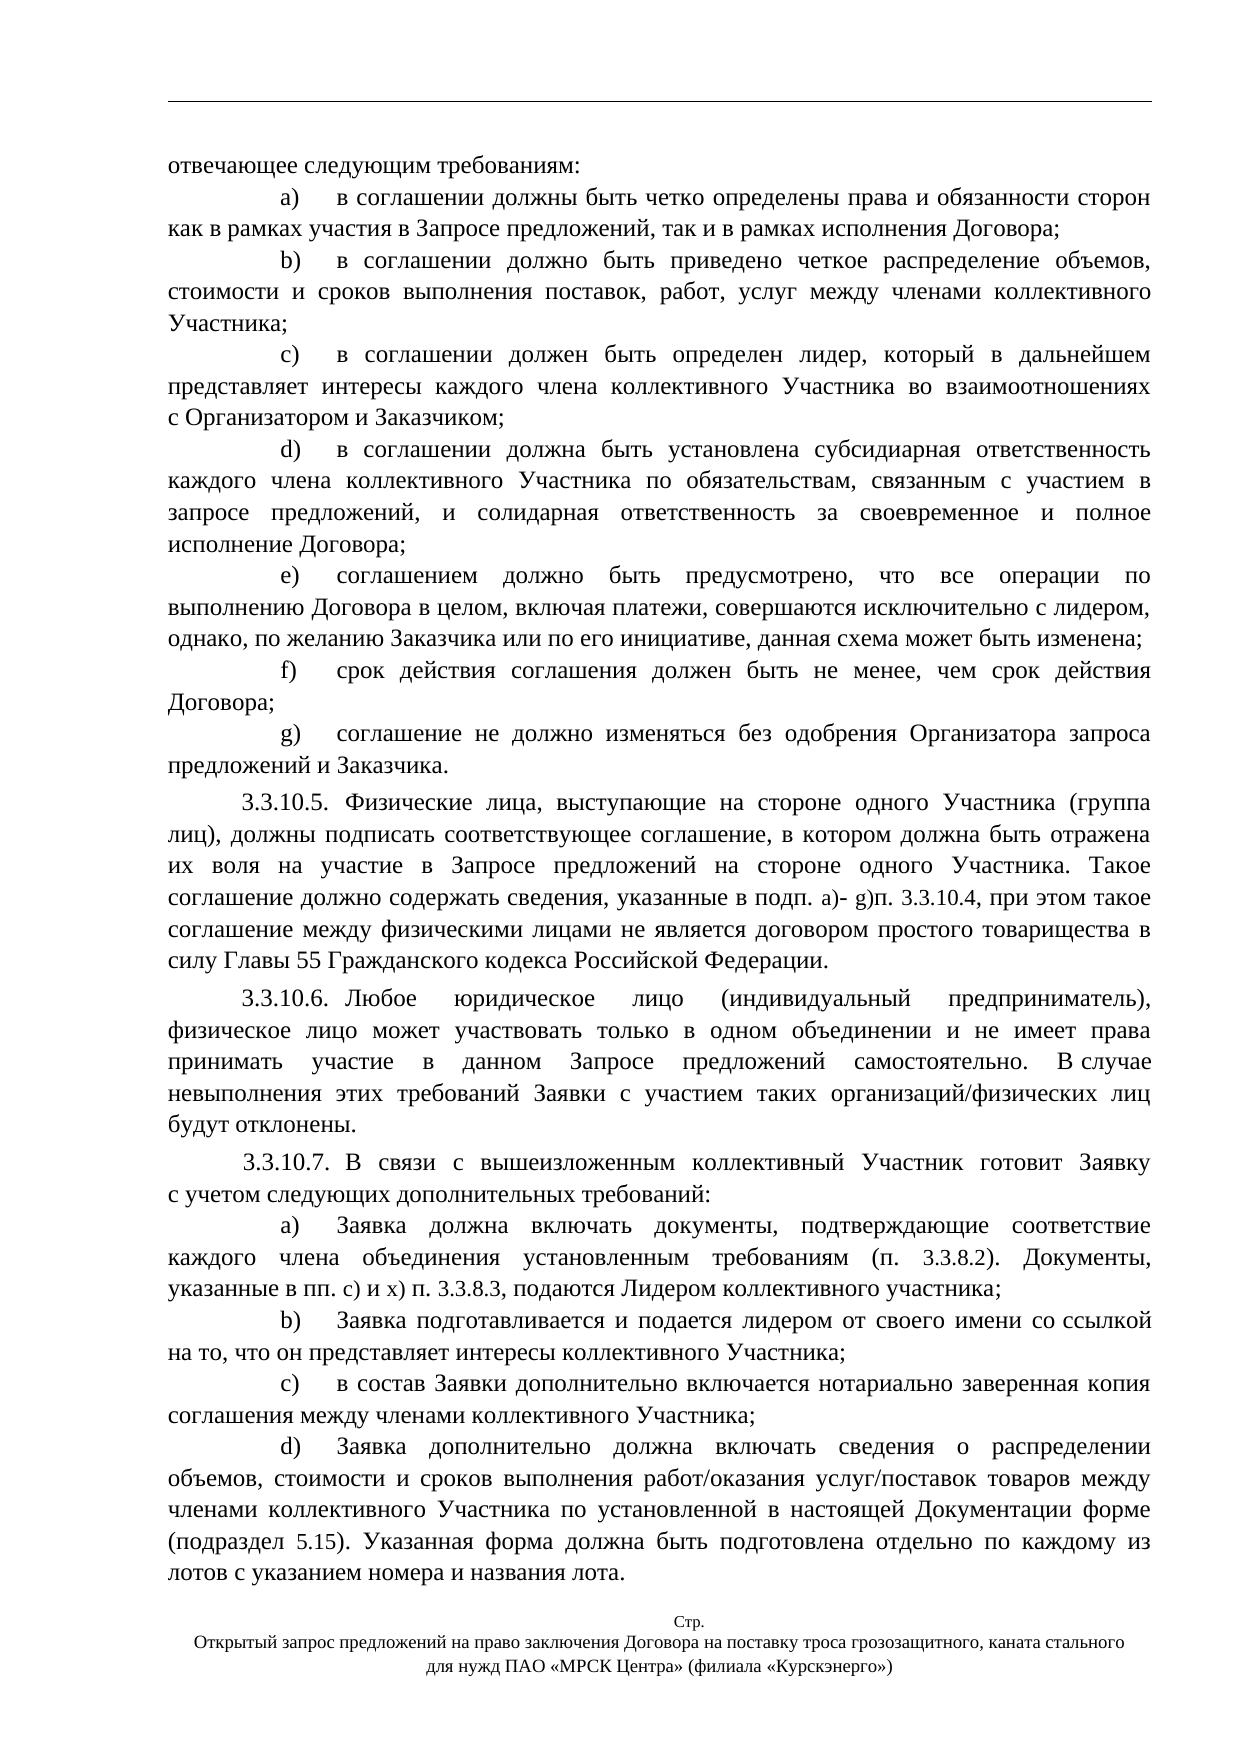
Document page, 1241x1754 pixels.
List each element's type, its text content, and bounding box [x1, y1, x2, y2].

list В связи с вышеизложенным коллективный Участник готовит Заявку с учетом следующих дополнительных требований: [168, 1147, 1152, 1207]
list Заявка подготавливается и подается лидером от своего имени со ссылкой на то, что он представляет интересы коллективного Участника; [168, 1305, 1152, 1365]
list в соглашении должна быть установлена субсидиарная ответственность каждого члена коллективного Участника по обязательствам, связанным с участием в запросе предложений, и солидарная ответственность за своевременное и полное исполнение Договора; [168, 434, 1152, 557]
list соглашение не должно изменяться без одобрения Организатора запроса предложений и Заказчика. [168, 718, 1152, 778]
list в соглашении должен быть определен лидер, который в дальнейшем представляет интересы каждого члена коллективного Участника во взаимоотношениях с Организатором и Заказчиком; [168, 339, 1152, 431]
list в соглашении должны быть четко определены права и обязанности сторон как в рамках участия в Запросе предложений, так и в рамках исполнения Договора; [168, 182, 1152, 242]
list в состав Заявки дополнительно включается нотариально заверенная копия соглашения между членами коллективного Участника; [168, 1368, 1152, 1428]
list Заявка дополнительно должна включать сведения о распределении объемов, стоимости и сроков выполнения работ/оказания услуг/поставок товаров между членами коллективного Участника по установленной в настоящей Документации форме (подраздел 5.15). Указанная форма должна быть подготовлена отдельно по каждому из лотов с указанием номера и названия лота. [168, 1431, 1152, 1586]
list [168, 150, 1152, 179]
list в соглашении должно быть приведено четкое распределение объемов, стоимости и сроков выполнения поставок, работ, услуг между членами коллективного Участника; [168, 245, 1152, 337]
list Физические лица, выступающие на стороне одного Участника (группа лиц), должны подписать соответствующее соглашение, в котором должна быть отражена их воля на участие в Запросе предложений на стороне одного Участника. Такое соглашение должно содержать сведения, указанные в подп. a)- g)п. 3.3.10.4, при этом такое соглашение между физическими лицами не является договором простого товарищества в силу Главы 55 Гражданского кодекса Российской Федерации. [168, 787, 1152, 974]
list срок действия соглашения должен быть не менее, чем срок действия Договора; [168, 655, 1152, 715]
list Любое юридическое лицо (индивидуальный предприниматель), физическое лицо может участвовать только в одном объединении и не имеет права принимать участие в данном Запросе предложений самостоятельно. В случае невыполнения этих требований Заявки с участием таких организаций/физических лиц будут отклонены. [168, 983, 1152, 1138]
list Заявка должна включать документы, подтверждающие соответствие каждого члена объединения установленным требованиям (п. 3.3.8.2). Документы, указанные в пп. с) и х) п. 3.3.8.3, подаются Лидером коллективного участника; [168, 1210, 1152, 1302]
list соглашением должно быть предусмотрено, что все операции по выполнению Договора в целом, включая платежи, совершаются исключительно с лидером, однако, по желанию Заказчика или по его инициативе, данная схема может быть изменена; [168, 560, 1152, 652]
